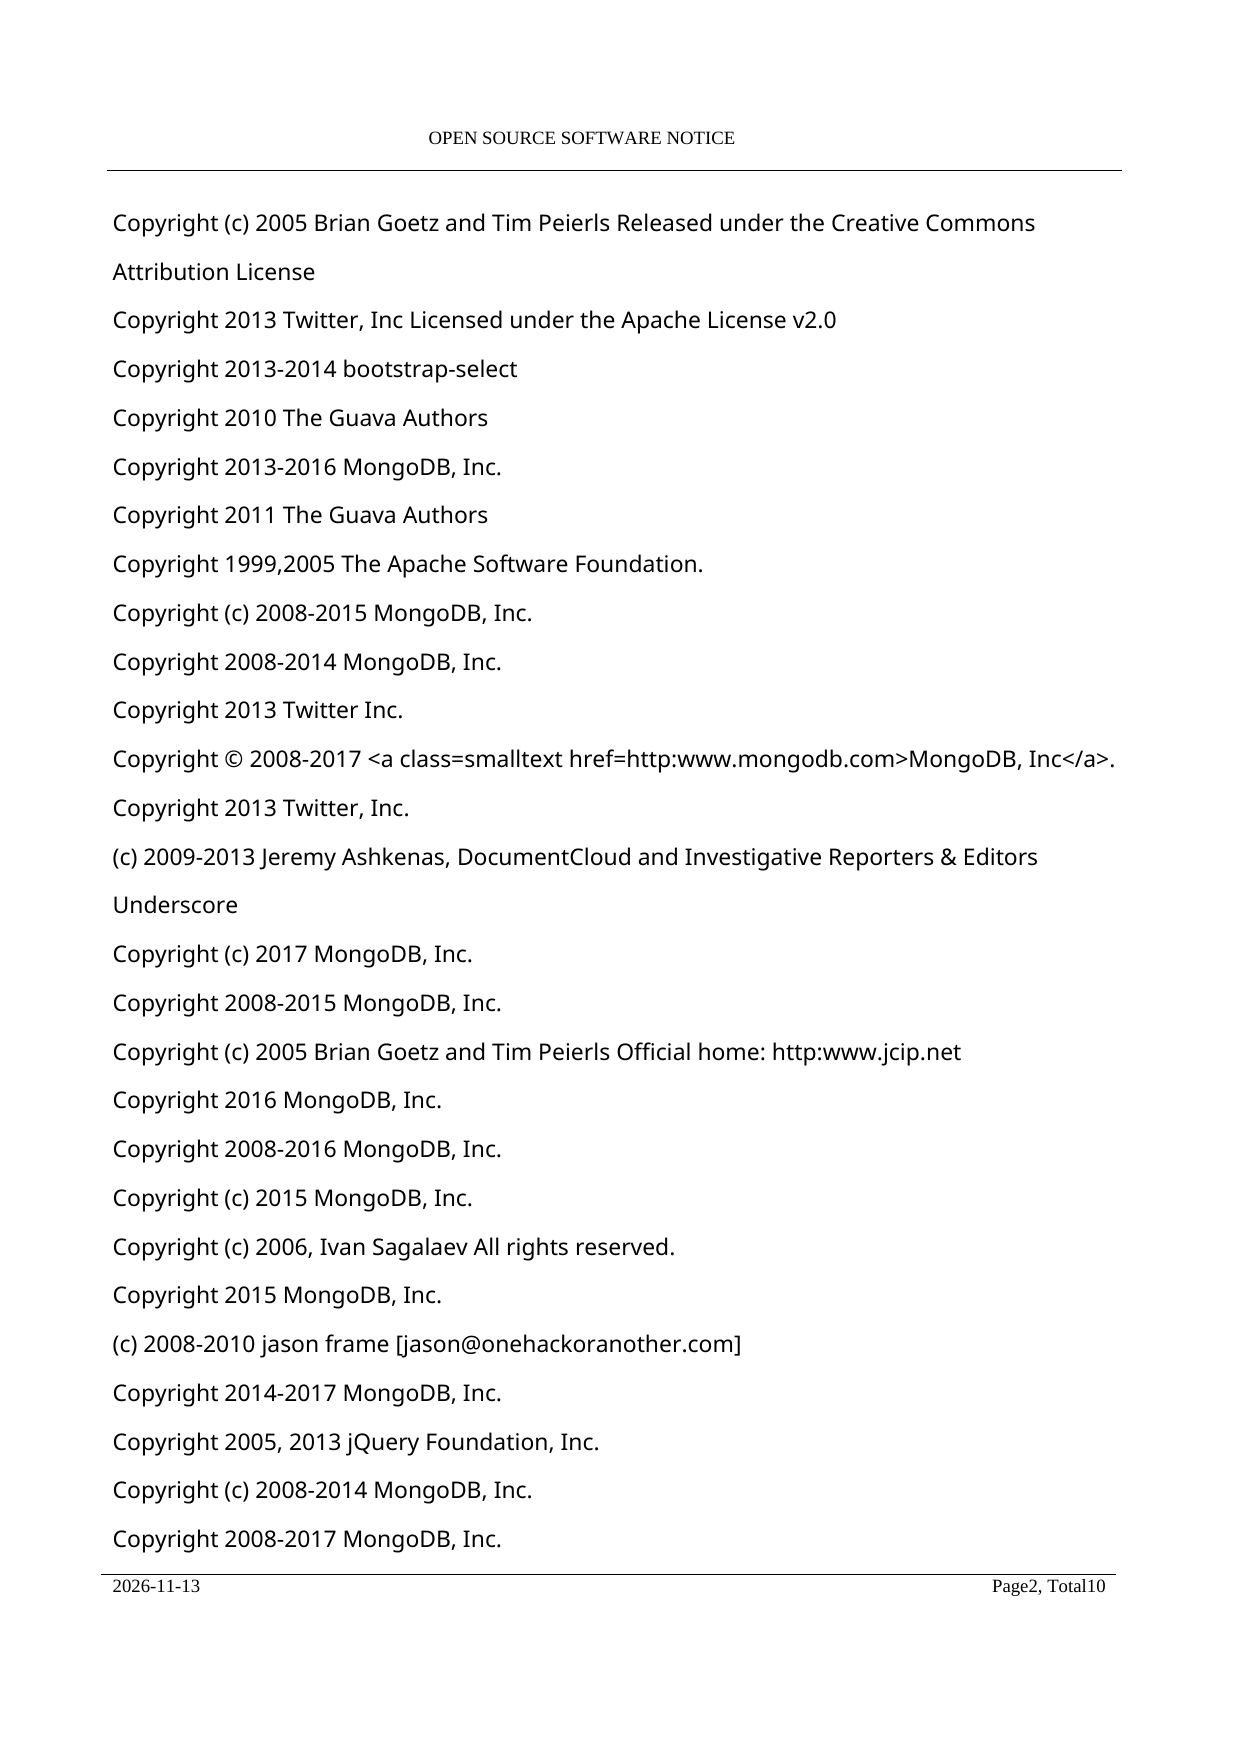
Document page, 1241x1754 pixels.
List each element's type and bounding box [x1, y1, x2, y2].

text [112, 206, 1128, 1555]
